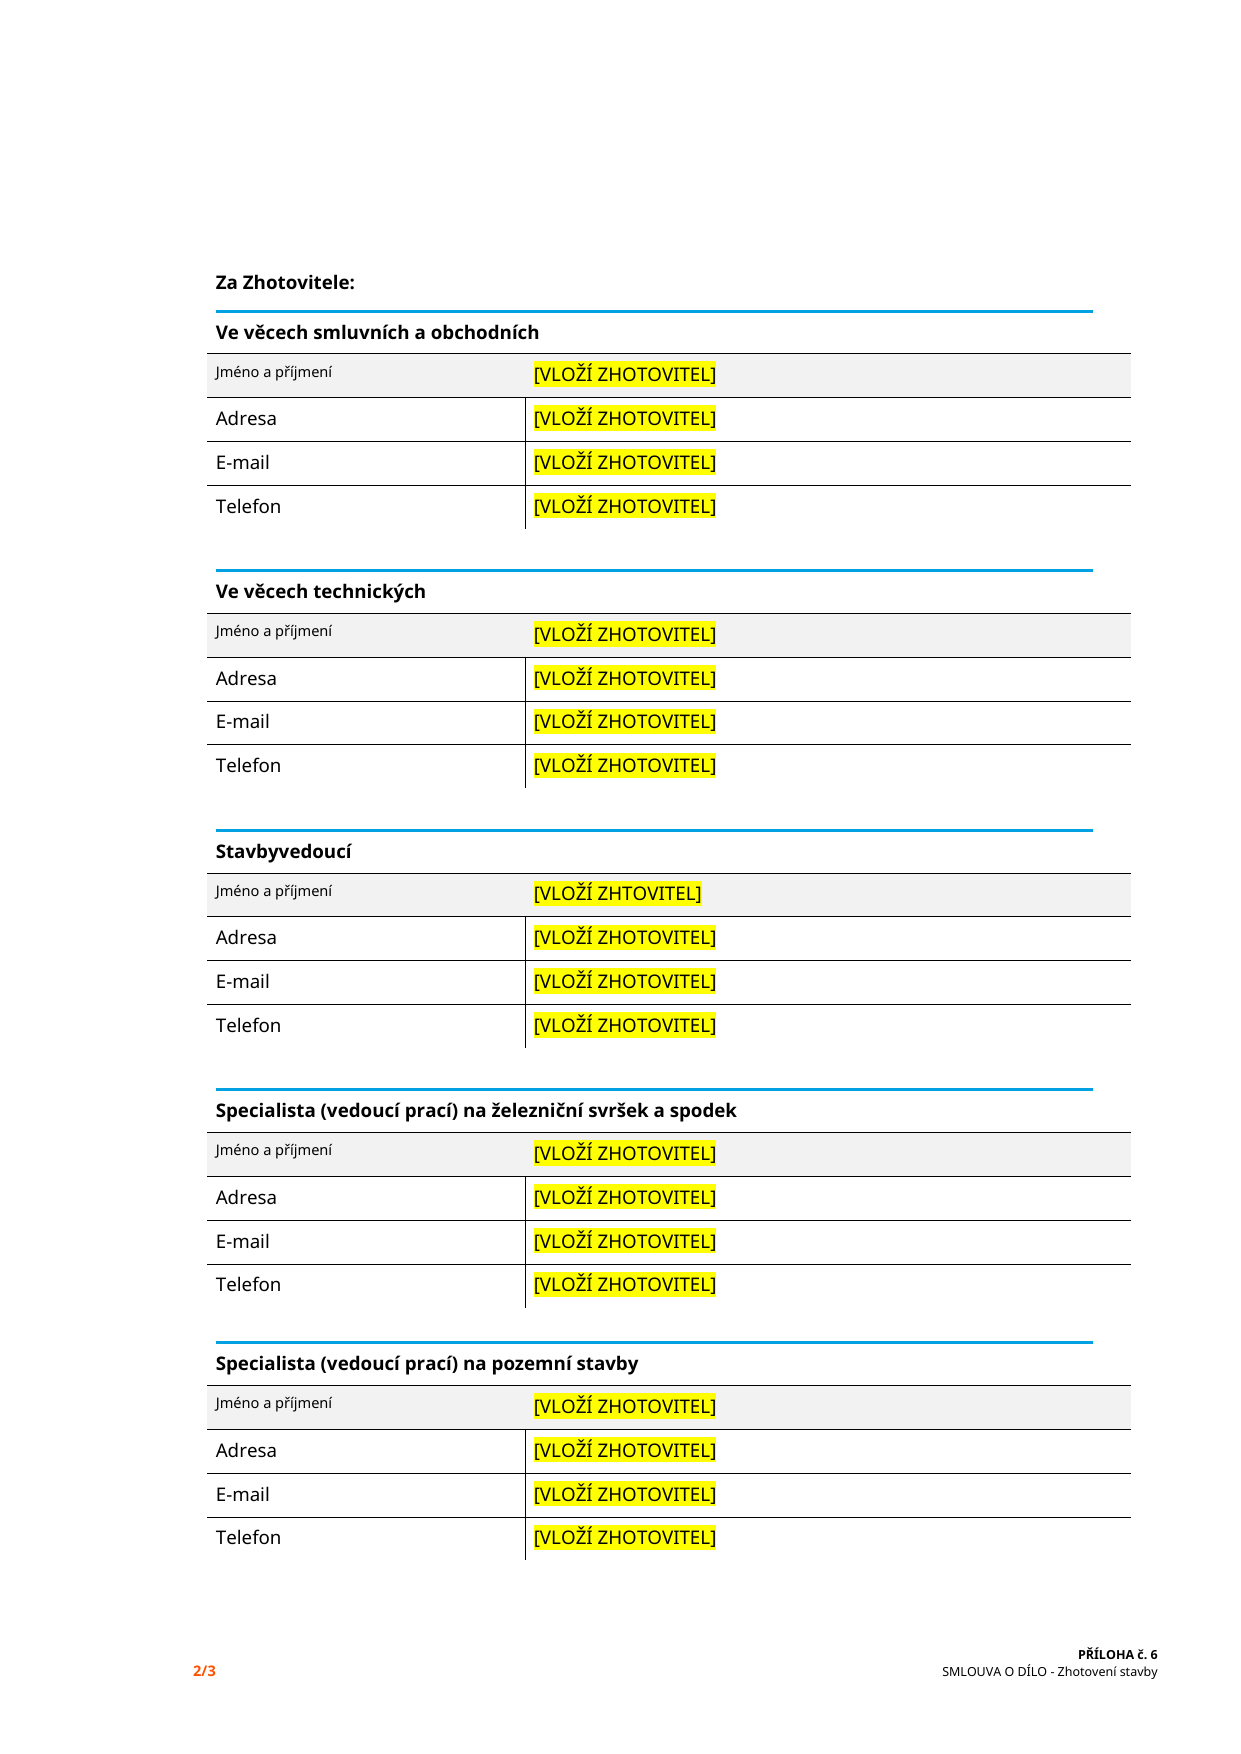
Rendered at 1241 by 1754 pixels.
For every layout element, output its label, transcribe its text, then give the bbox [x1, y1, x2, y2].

table_cell [VLOŽÍ ZHOTOVITEL] [526, 1474, 1131, 1516]
table_cell Adresa [207, 917, 525, 960]
table_cell [VLOŽÍ ZHOTOVITEL] [526, 1265, 1131, 1307]
table_header Jméno a příjmení [207, 354, 526, 397]
table_cell [VLOŽÍ ZHOTOVITEL] [526, 702, 1131, 744]
table_cell Telefon [207, 1518, 525, 1560]
table_header [VLOŽÍ ZHOTOVITEL] [526, 354, 1131, 397]
table_cell Telefon [207, 1265, 525, 1307]
table_header Jméno a příjmení [207, 614, 526, 657]
table_cell E-mail [207, 1221, 525, 1263]
table_cell [VLOŽÍ ZHOTOVITEL] [526, 486, 1131, 529]
text Stavbyvedoucí [216, 832, 1093, 864]
text Ve věcech technických [216, 572, 1093, 604]
table_header Jméno a příjmení [207, 874, 526, 916]
table_header Jméno a příjmení [207, 1386, 526, 1429]
table_cell [VLOŽÍ ZHOTOVITEL] [526, 745, 1131, 788]
table_cell [VLOŽÍ ZHOTOVITEL] [526, 398, 1131, 441]
table_header [VLOŽÍ ZHOTOVITEL] [526, 1386, 1131, 1429]
table_cell [VLOŽÍ ZHOTOVITEL] [526, 1518, 1131, 1560]
table_cell Adresa [207, 398, 525, 441]
table_cell [VLOŽÍ ZHOTOVITEL] [526, 1005, 1131, 1048]
table_cell E-mail [207, 1474, 525, 1516]
table_cell Adresa [207, 1177, 525, 1220]
table_header Jméno a příjmení [207, 1133, 526, 1176]
table_cell [VLOŽÍ ZHOTOVITEL] [526, 1430, 1131, 1473]
table_cell E-mail [207, 442, 525, 485]
table_cell [VLOŽÍ ZHOTOVITEL] [526, 1177, 1131, 1220]
table_cell Telefon [207, 745, 525, 788]
table_cell [VLOŽÍ ZHOTOVITEL] [526, 442, 1131, 485]
table_cell Telefon [207, 1005, 525, 1048]
table_cell E-mail [207, 702, 525, 744]
table_header [VLOŽÍ ZHTOVITEL] [526, 874, 1131, 916]
table_cell E-mail [207, 961, 525, 1004]
table_cell Telefon [207, 486, 525, 529]
table_cell Adresa [207, 658, 525, 701]
table_cell [VLOŽÍ ZHOTOVITEL] [526, 917, 1131, 960]
table_cell [VLOŽÍ ZHOTOVITEL] [526, 658, 1131, 701]
table_cell [VLOŽÍ ZHOTOVITEL] [526, 1221, 1131, 1263]
table_header [VLOŽÍ ZHOTOVITEL] [526, 1133, 1131, 1176]
table_cell Adresa [207, 1430, 525, 1473]
table_cell [VLOŽÍ ZHOTOVITEL] [526, 961, 1131, 1004]
text Ve věcech smluvních a obchodních [216, 313, 1093, 344]
text Specialista (vedoucí prací) na pozemní stavby [216, 1344, 1093, 1376]
text Specialista (vedoucí prací) na železniční svršek a spodek [216, 1091, 1093, 1123]
table_header [VLOŽÍ ZHOTOVITEL] [526, 614, 1131, 657]
text Za Zhotovitele: [216, 269, 1093, 294]
